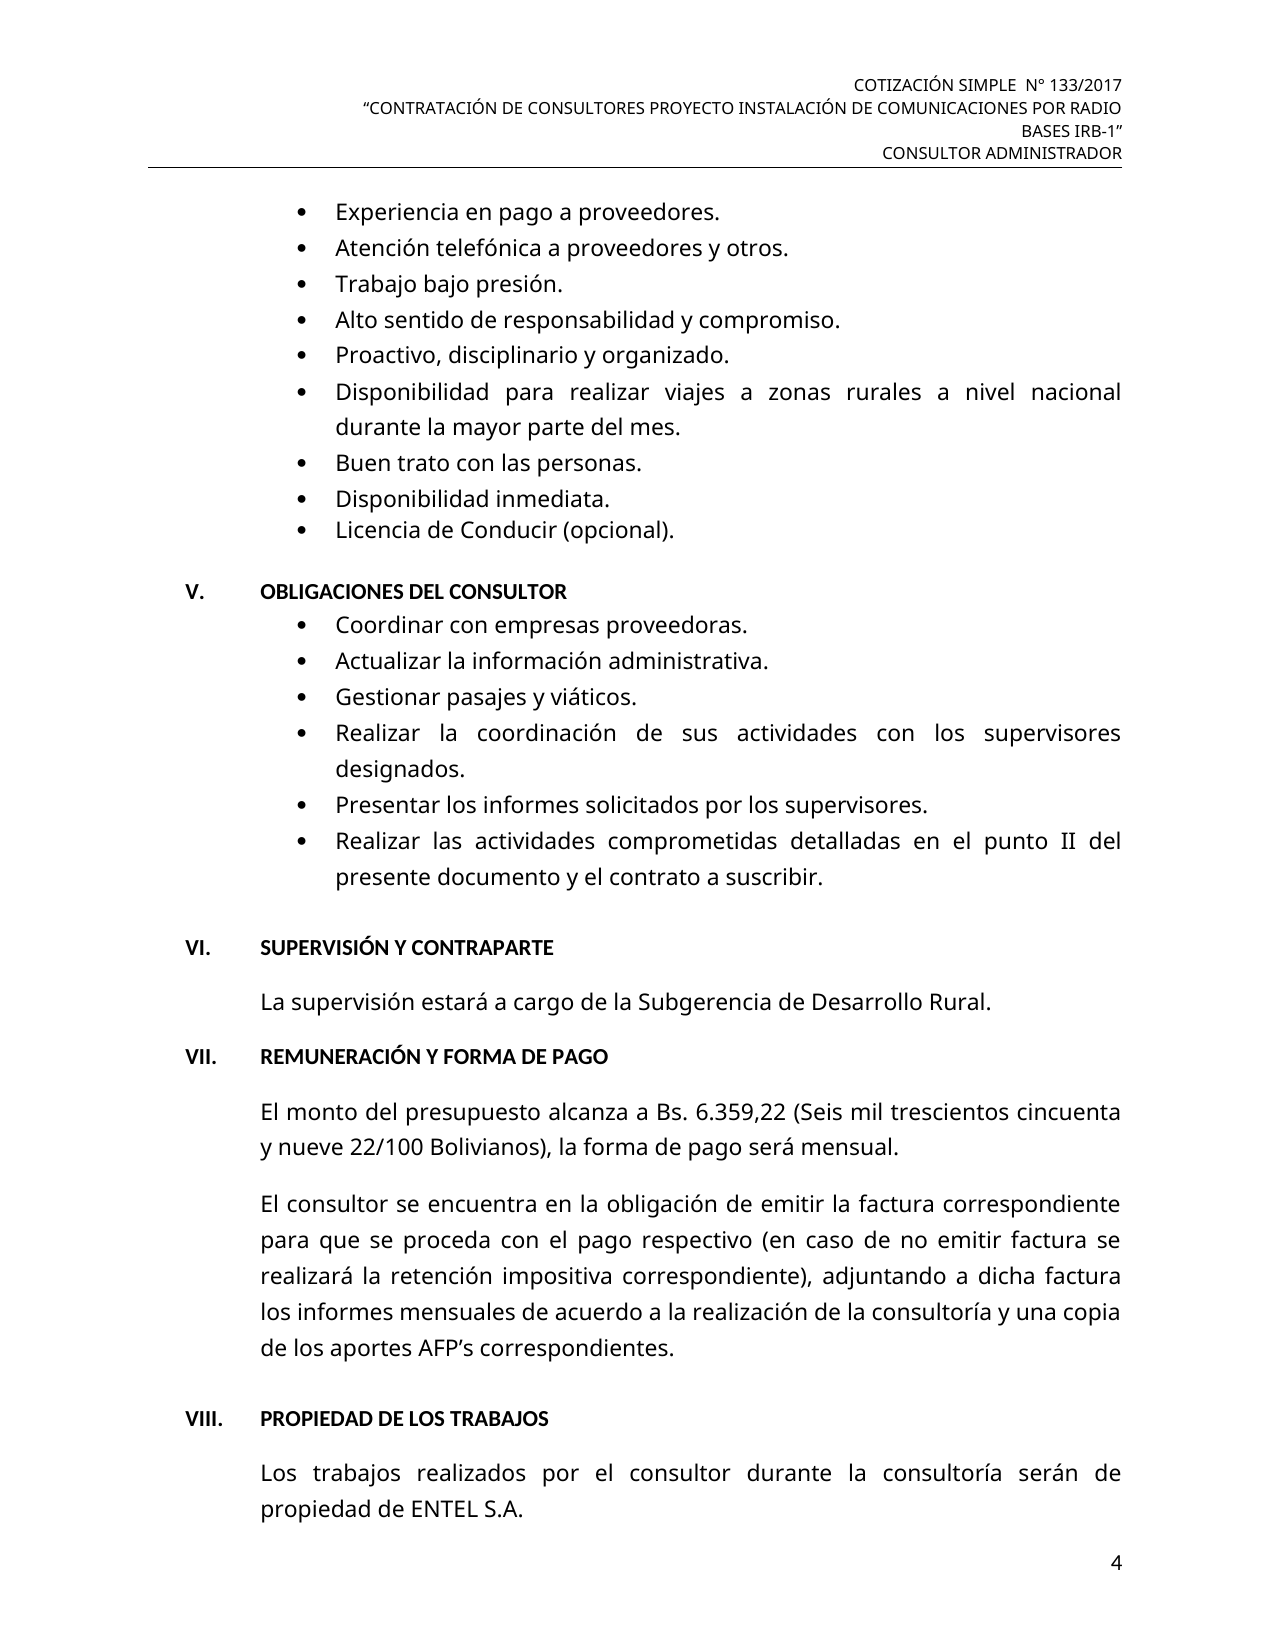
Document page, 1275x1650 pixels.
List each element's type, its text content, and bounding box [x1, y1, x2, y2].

list PROPIEDAD DE LOS TRABAJOS [185, 1404, 1122, 1432]
list Trabajo bajo presión. [298, 268, 1122, 299]
list Buen trato con las personas. [298, 447, 1122, 478]
text Los trabajos realizados por el consultor durante la consultoría serán de propiedad de ENTEL S.A. [260, 1457, 1122, 1524]
list Realizar las actividades comprometidas detalladas en el punto II del presente documento y el contrato a suscribir. [298, 825, 1122, 892]
list Coordinar con empresas proveedoras. [298, 609, 1122, 640]
text El monto del presupuesto alcanza a Bs. 6.359,22 (Seis mil trescientos cincuenta y nueve 22/100 Bolivianos), la forma de pago será mensual. [260, 1095, 1122, 1163]
list Disponibilidad inmediata. [298, 483, 1122, 514]
list Actualizar la información administrativa. [298, 645, 1122, 676]
list Gestionar pasajes y viáticos. [298, 681, 1122, 712]
list Alto sentido de responsabilidad y compromiso. [298, 303, 1122, 335]
list SUPERVISIÓN Y CONTRAPARTE [185, 933, 1122, 961]
list Realizar la coordinación de sus actividades con los supervisores designados. [298, 717, 1122, 784]
list Experiencia en pago a proveedores. [298, 196, 1122, 227]
list Disponibilidad para realizar viajes a zonas rurales a nivel nacional durante la mayor parte del mes. [298, 375, 1122, 443]
list Licencia de Conducir (opcional). [298, 514, 1122, 546]
list Proactivo, disciplinario y organizado. [298, 339, 1122, 371]
list Presentar los informes solicitados por los supervisores. [298, 789, 1122, 820]
list El consultor se encuentra en la obligación de emitir la factura correspondiente para que se proceda con el pago respectivo (en caso de no emitir factura se realizará la retención impositiva correspondiente), adjuntando a dicha factura los informes mensuales de acuerdo a la realización de la consultoría y una copia de los aportes AFP’s correspondientes. [260, 1188, 1122, 1363]
text La supervisión estará a cargo de la Subgerencia de Desarrollo Rural. [260, 986, 1122, 1017]
list OBLIGACIONES DEL CONSULTOR [185, 577, 1122, 605]
list Atención telefónica a proveedores y otros. [298, 232, 1122, 263]
list REMUNERACIÓN Y FORMA DE PAGO [185, 1042, 1122, 1070]
